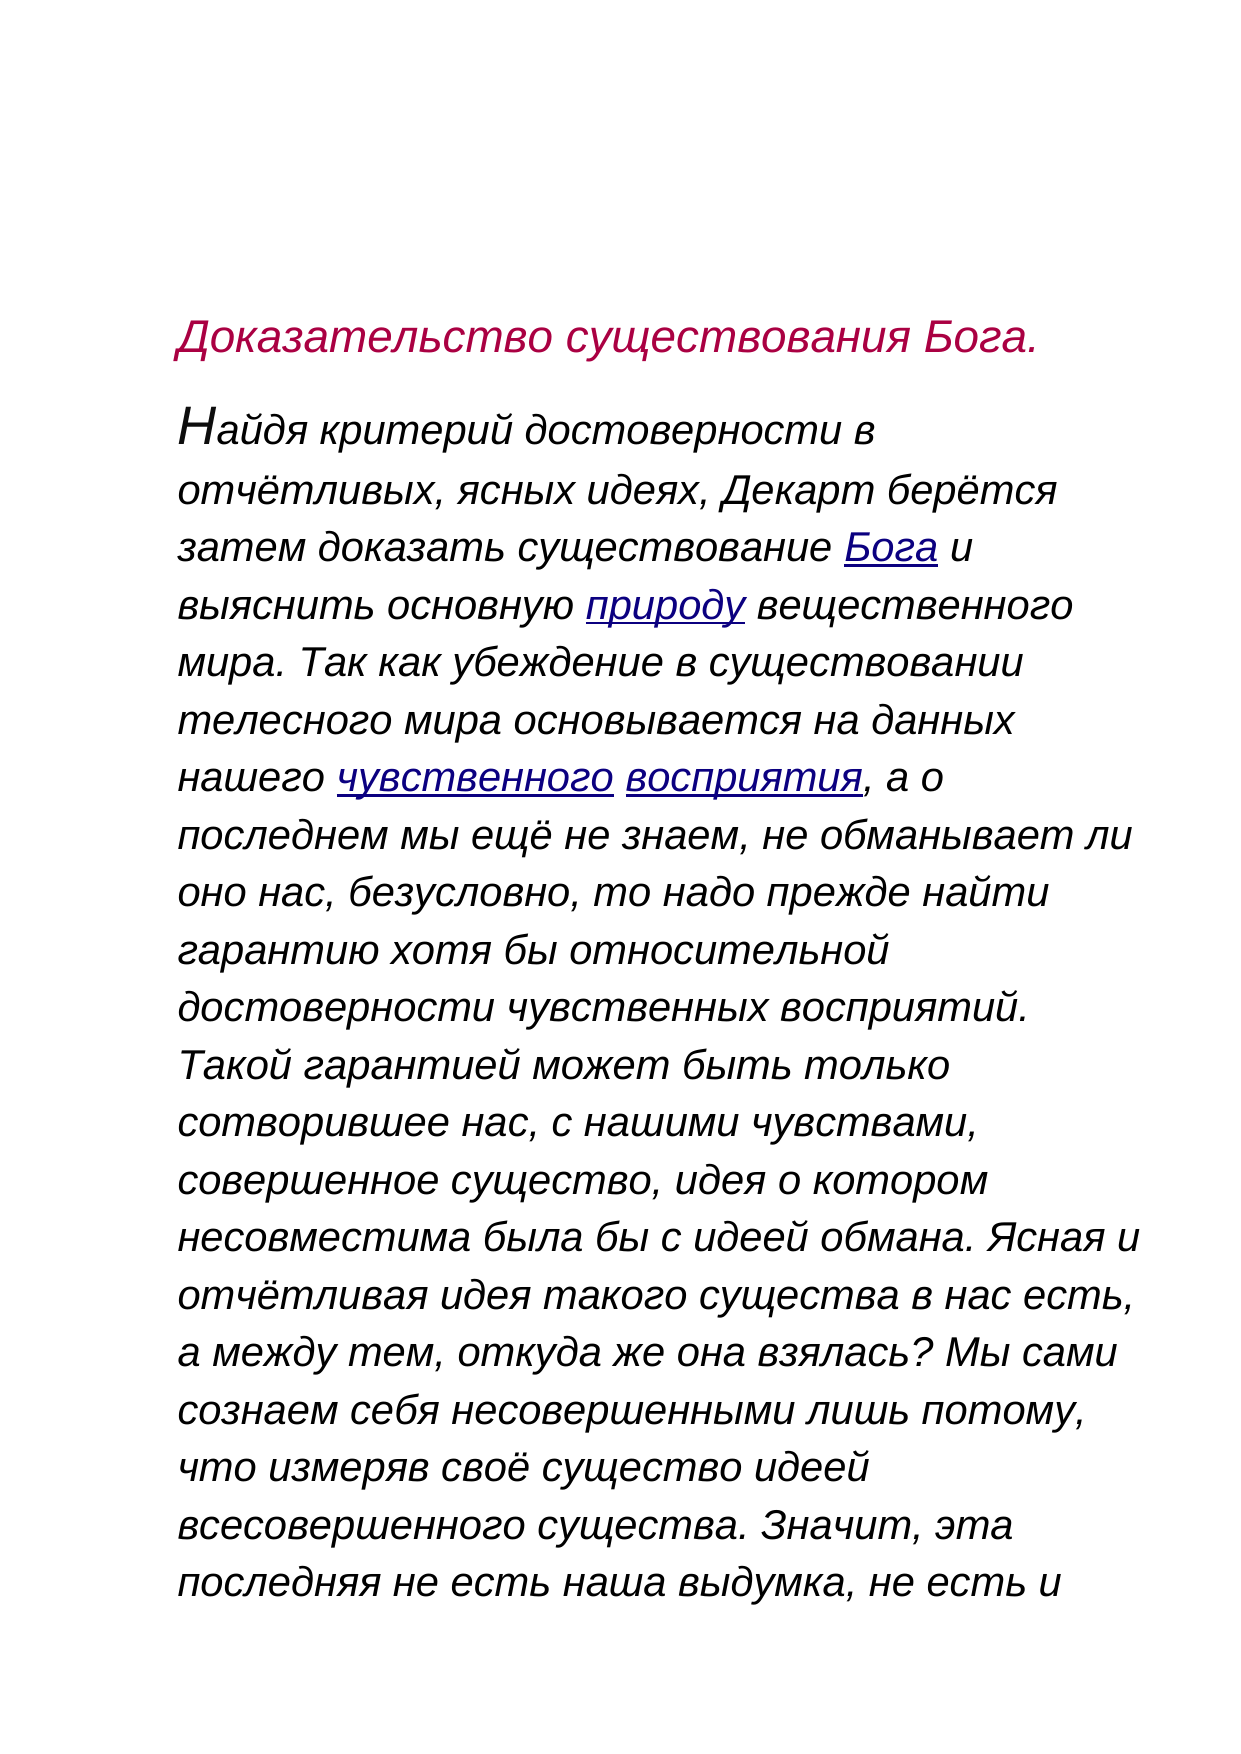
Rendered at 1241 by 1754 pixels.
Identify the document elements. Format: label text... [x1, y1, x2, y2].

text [177, 393, 1152, 1606]
text Доказательство существования Бога. [177, 309, 1152, 362]
